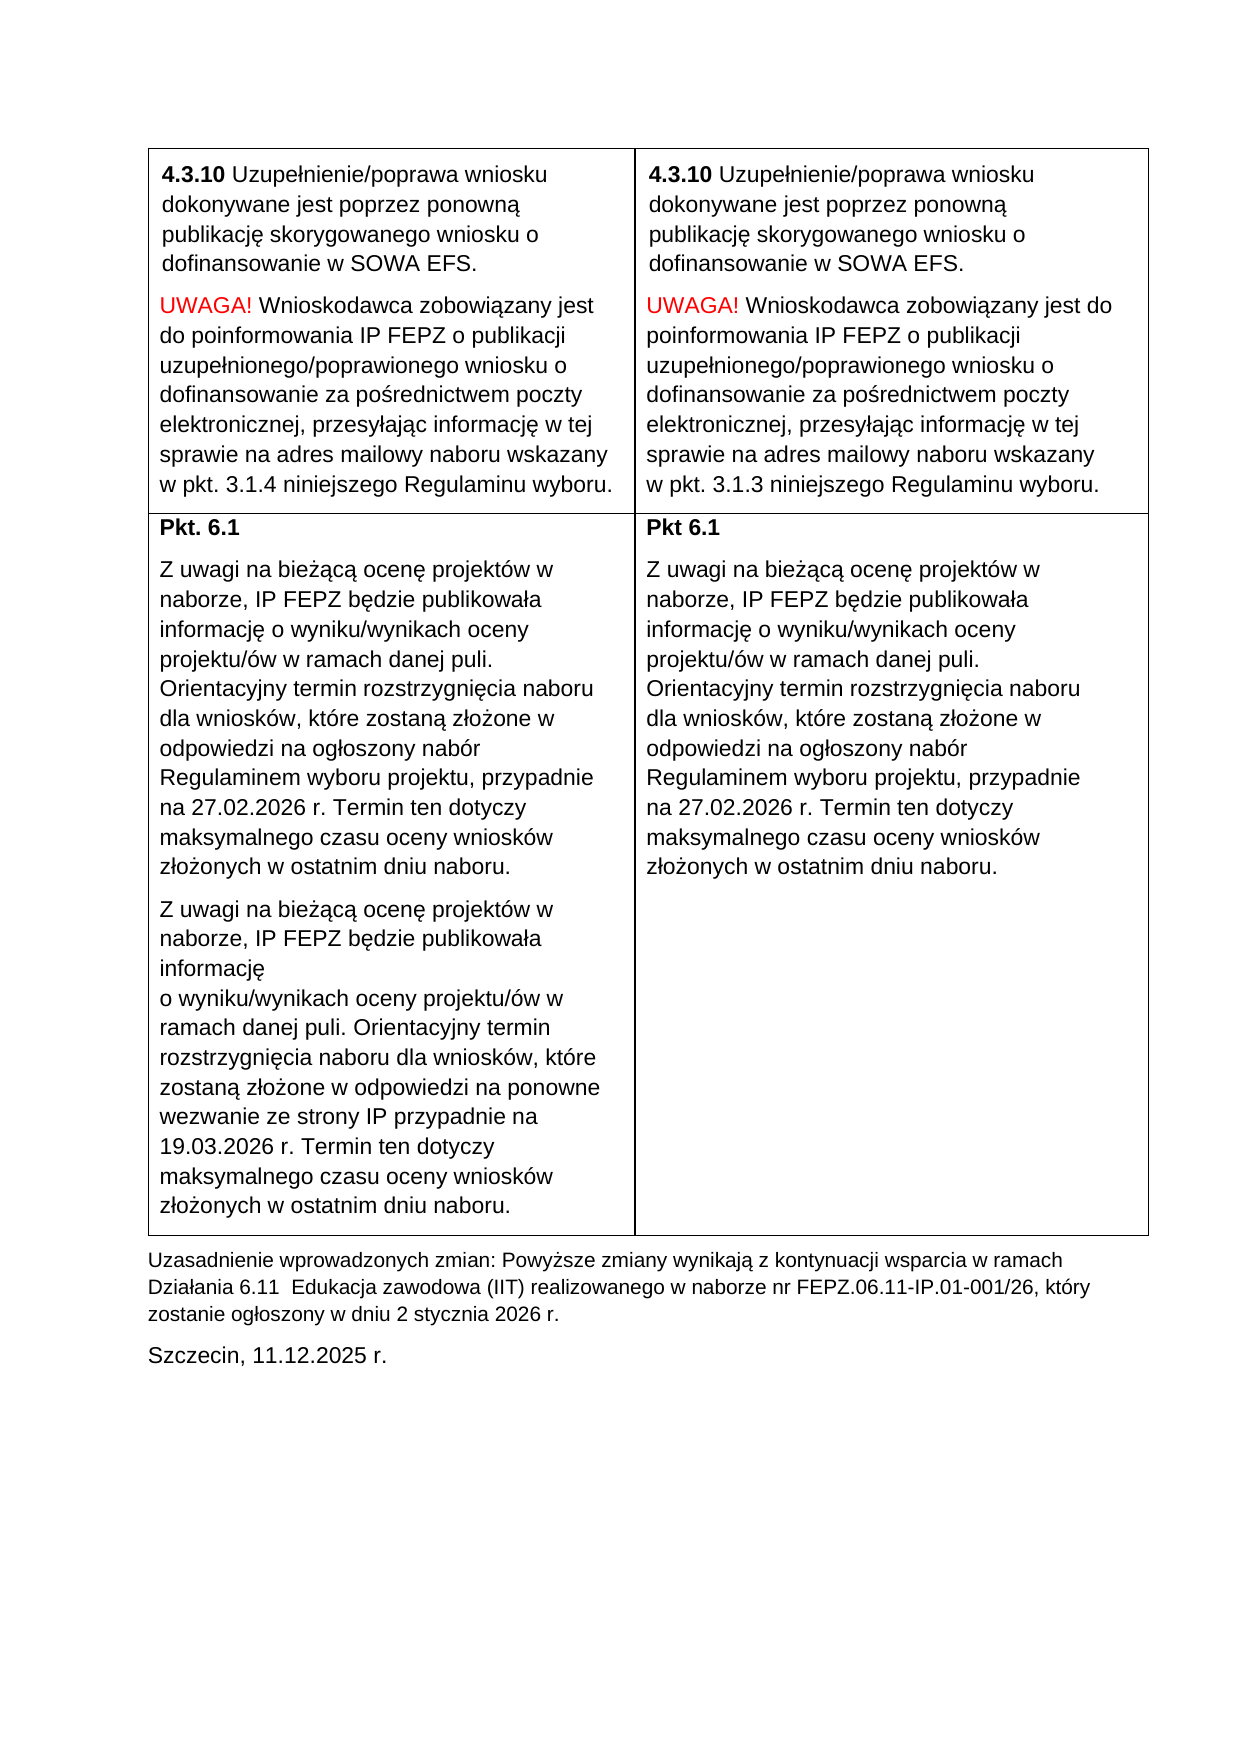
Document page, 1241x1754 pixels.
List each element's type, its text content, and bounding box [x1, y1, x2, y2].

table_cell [636, 149, 1148, 513]
table_cell Pkt. 6.1 Z uwagi na bieżącą ocenę projektów w naborze, IP FEPZ będzie publikowała informację o wyniku/wynikach oceny projektu/ów w ramach danej puli. Orientacyjny termin rozstrzygnięcia naboru dla wniosków, które zostaną złożone w odpowiedzi na ogłoszony nabór Regulaminem wyboru projektu, przypadnie na 27.02.2026 r. Termin ten dotyczy maksymalnego czasu oceny wniosków złożonych w ostatnim dniu naboru. Z uwagi na bieżącą ocenę projektów w naborze, IP FEPZ będzie publikowała informację o wyniku/wynikach oceny projektu/ów w ramach danej puli. Orientacyjny termin rozstrzygnięcia naboru dla wniosków, które zostaną złożone w odpowiedzi na ponowne wezwanie ze strony IP przypadnie na 19.03.2026 r. Termin ten dotyczy maksymalnego czasu oceny wniosków złożonych w ostatnim dniu naboru. [149, 514, 634, 1234]
text Szczecin, 11.12.2025 r. [148, 1342, 1093, 1368]
subtitle Uzasadnienie wprowadzonych zmian: Powyższe zmiany wynikają z kontynuacji wsparcia w ramach Działania 6.11 Edukacja zawodowa (IIT) realizowanego w naborze nr FEPZ.06.11-IP.01-001/26, który zostanie ogłoszony w dniu 2 stycznia 2026 r. [148, 1248, 1093, 1326]
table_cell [149, 149, 634, 513]
table_cell Pkt 6.1 Z uwagi na bieżącą ocenę projektów w naborze, IP FEPZ będzie publikowała informację o wyniku/wynikach oceny projektu/ów w ramach danej puli. Orientacyjny termin rozstrzygnięcia naboru dla wniosków, które zostaną złożone w odpowiedzi na ogłoszony nabór Regulaminem wyboru projektu, przypadnie na 27.02.2026 r. Termin ten dotyczy maksymalnego czasu oceny wniosków złożonych w ostatnim dniu naboru. [636, 514, 1148, 1234]
